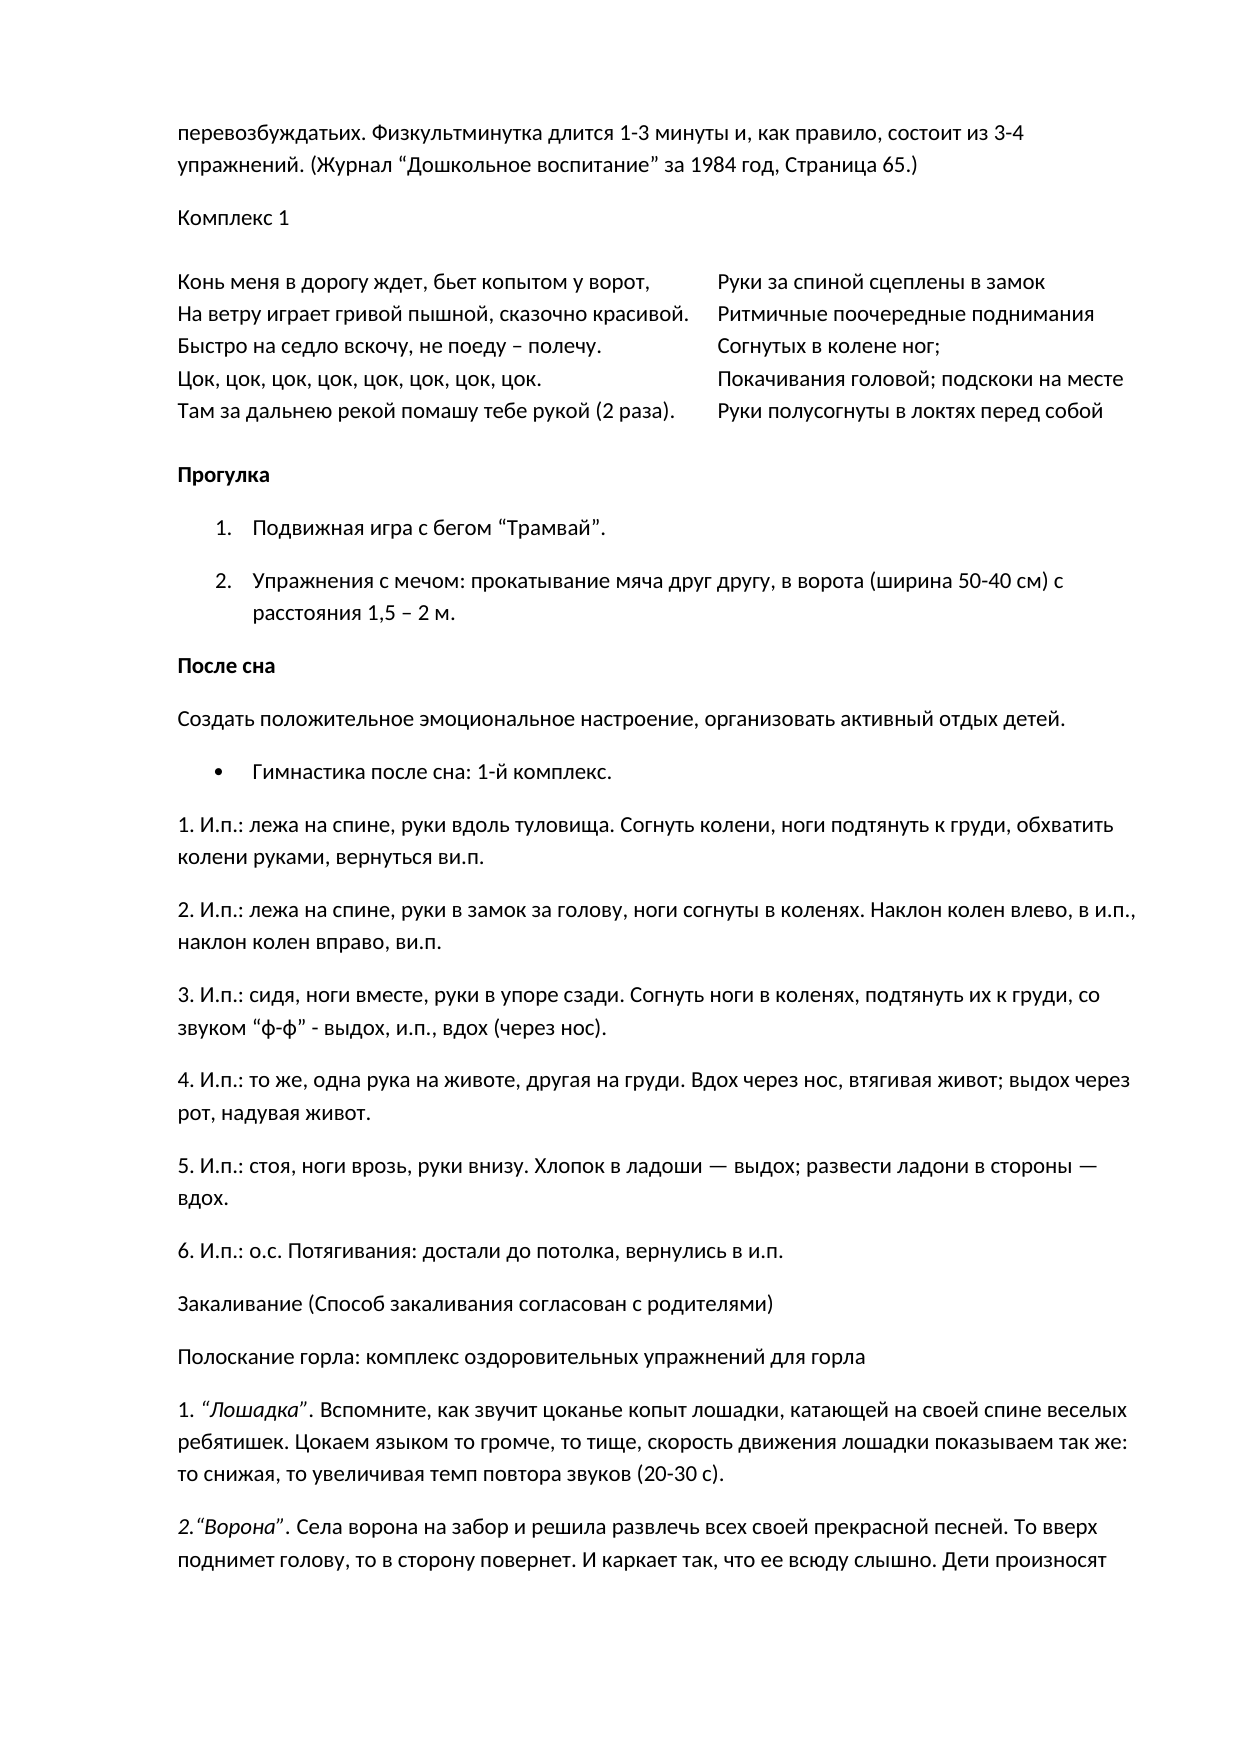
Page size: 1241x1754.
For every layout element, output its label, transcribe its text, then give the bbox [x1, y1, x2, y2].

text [177, 118, 1152, 178]
text 1. “Лошадка”. Вспомните, как звучит цоканье копыт лошадки, катающей на своей спине веселых ребятишек. Цокаем языком то громче, то тище, скорость движения лошадки показываем так же: то снижая, то увеличивая темп повтора звуков (20-30 с). [177, 1395, 1152, 1487]
text 2. И.п.: лежа на спине, руки в замок за голову, ноги согнуты в коленях. Наклон колен влево, в и.п., наклон колен вправо, ви.п. [177, 895, 1152, 955]
text Прогулка [177, 460, 1152, 488]
table_header Конь меня в дорогу ждет, бьет копытом у ворот, На ветру играет гривой пышной, сказочно красивой. Быстро на седло вскочу, не поеду – полечу. Цок, цок, цок, цок, цок, цок, цок, цок. Там за дальнею рекой помашу тебе рукой (2 раза). [166, 256, 706, 460]
text Закаливание (Способ закаливания согласован с родителями) [177, 1289, 1152, 1317]
text Полоскание горла: комплекс оздоровительных упражнений для горла [177, 1342, 1152, 1370]
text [177, 1512, 1152, 1573]
list Подвижная игра с бегом “Трамвай”. [215, 513, 1152, 541]
text 3. И.п.: сидя, ноги вместе, руки в упоре сзади. Согнуть ноги в коленях, подтянуть их к груди, со звуком “ф-ф” - выдох, и.п., вдох (через нос). [177, 980, 1152, 1041]
table_header Руки за спиной сцеплены в замок Ритмичные поочередные поднимания Согнутых в колене ног; Покачивания головой; подскоки на месте Руки полусогнуты в локтях перед собой [706, 256, 1135, 460]
text 5. И.п.: стоя, ноги врозь, руки внизу. Хлопок в ладоши — выдох; развести ладони в стороны — вдох. [177, 1151, 1152, 1211]
text 6. И.п.: о.с. Потягивания: достали до потолка, вернулись в и.п. [177, 1236, 1152, 1264]
text 1. И.п.: лежа на спине, руки вдоль туловища. Согнуть колени, ноги подтянуть к груди, обхватить колени руками, вернуться ви.п. [177, 810, 1152, 870]
list Упражнения с мечом: прокатывание мяча друг другу, в ворота (ширина 50-40 см) с расстояния 1,5 – 2 м. [215, 566, 1152, 626]
text Создать положительное эмоциональное настроение, организовать активный отдых детей. [177, 704, 1152, 732]
text После сна [177, 651, 1152, 679]
list Гимнастика после сна: 1-й комплекс. [215, 757, 1152, 785]
text 4. И.п.: то же, одна рука на животе, другая на груди. Вдох через нос, втягивая живот; выдох через рот, надувая живот. [177, 1066, 1152, 1126]
text Комплекс 1 [177, 203, 1152, 231]
